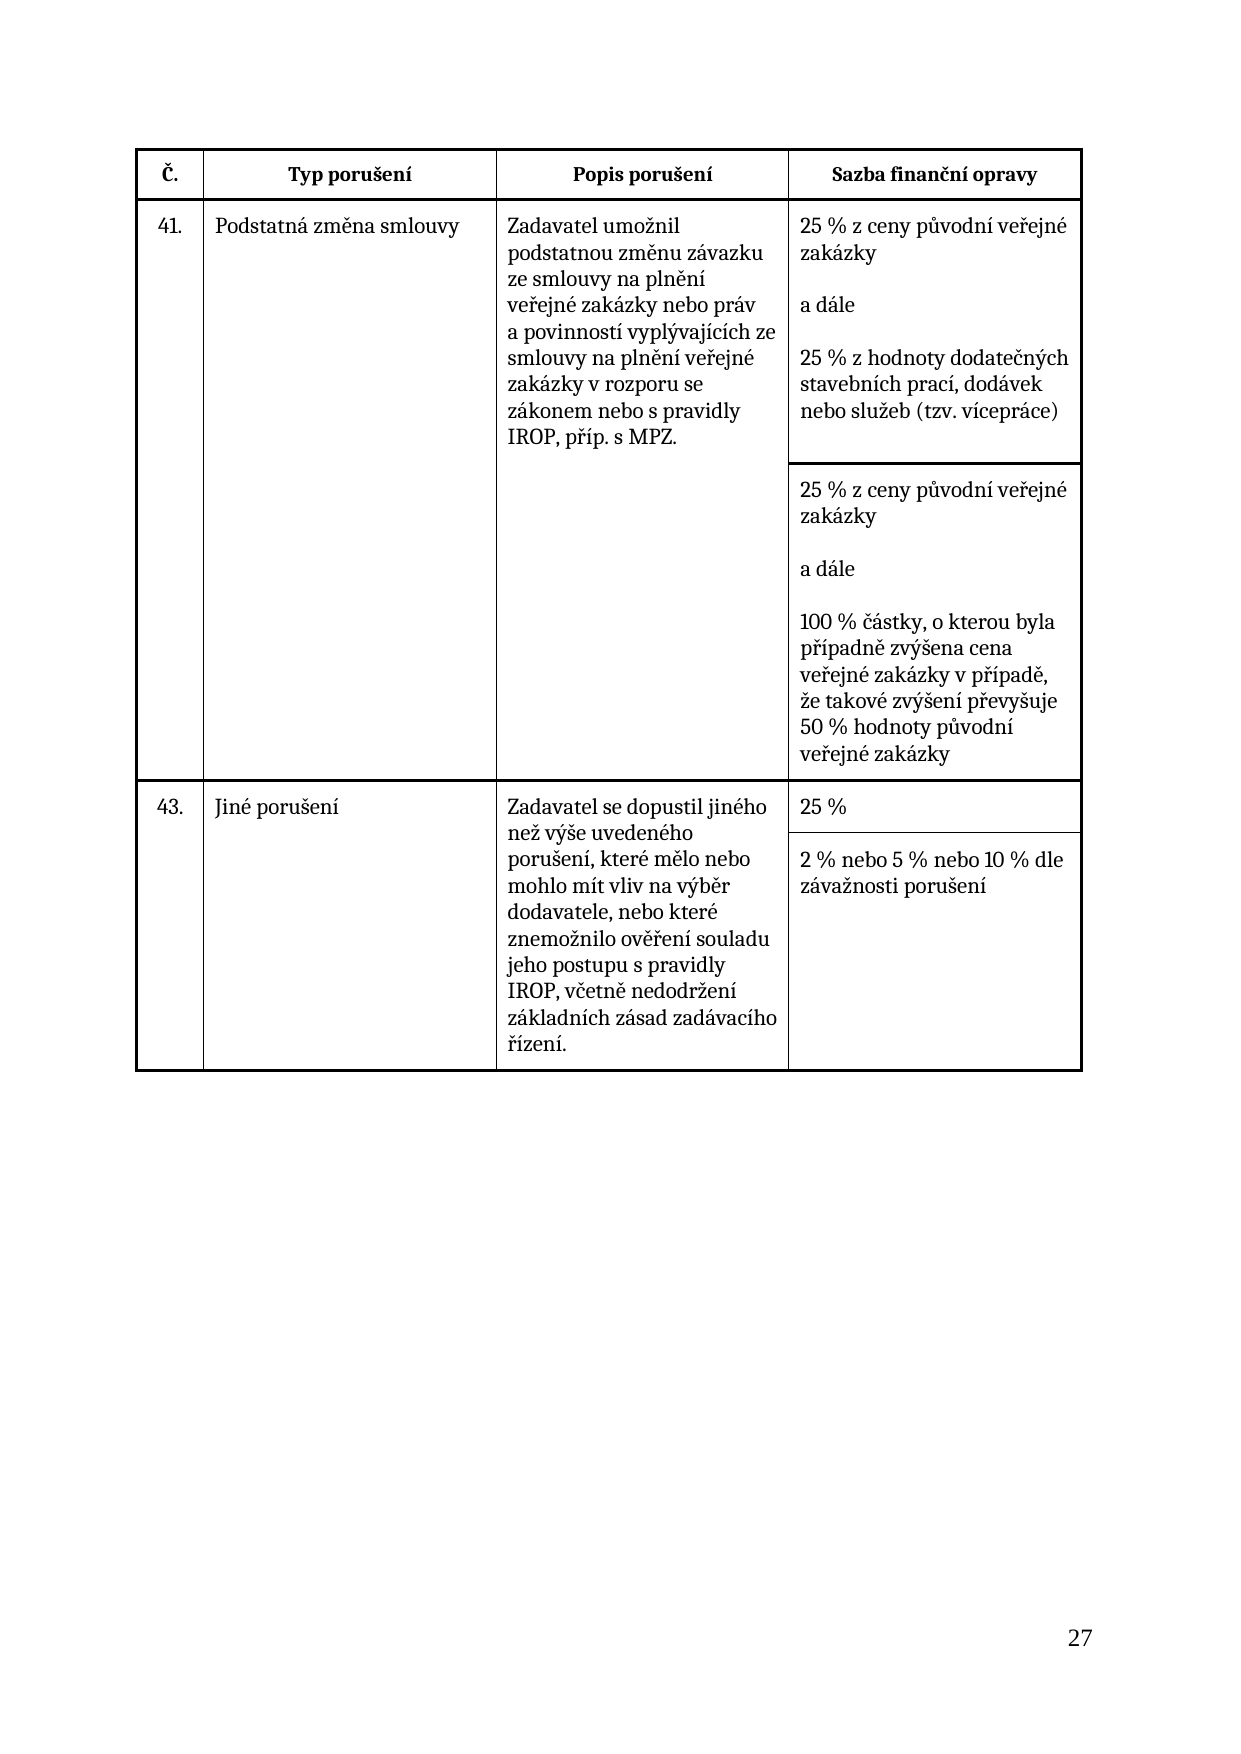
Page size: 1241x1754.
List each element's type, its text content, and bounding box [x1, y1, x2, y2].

table_cell 2 % nebo 5 % nebo 10 % dle závažnosti porušení [789, 833, 1080, 1069]
table_cell 25 % z ceny původní veřejné zakázky a dále 100 % částky, o kterou byla případně zvýšena cena veřejné zakázky v případě, že takové zvýšení převyšuje 50 % hodnoty původní veřejné zakázky [789, 465, 1080, 779]
table_header Č. [138, 151, 203, 198]
table_cell Jiné porušení [204, 782, 496, 1069]
table_cell [138, 782, 203, 1069]
table_header Popis porušení [497, 151, 788, 198]
table_cell 25 % [789, 782, 1080, 832]
table_cell 25 % z ceny původní veřejné zakázky a dále 25 % z hodnoty dodatečných stavebních prací, dodávek nebo služeb (tzv. vícepráce) [789, 201, 1080, 462]
table_cell Zadavatel se dopustil jiného než výše uvedeného porušení, které mělo nebo mohlo mít vliv na výběr dodavatele, nebo které znemožnilo ověření souladu jeho postupu s pravidly IROP, včetně nedodržení základních zásad zadávacího řízení. [497, 782, 788, 1069]
table_cell Podstatná změna smlouvy [204, 201, 496, 779]
table_header Sazba finanční opravy [789, 151, 1080, 198]
table_header Typ porušení [204, 151, 496, 198]
table_cell [138, 201, 203, 779]
table_cell Zadavatel umožnil podstatnou změnu závazku ze smlouvy na plnění veřejné zakázky nebo práv a povinností vyplývajících ze smlouvy na plnění veřejné zakázky v rozporu se zákonem nebo s pravidly IROP, příp. s MPZ. [497, 201, 788, 779]
